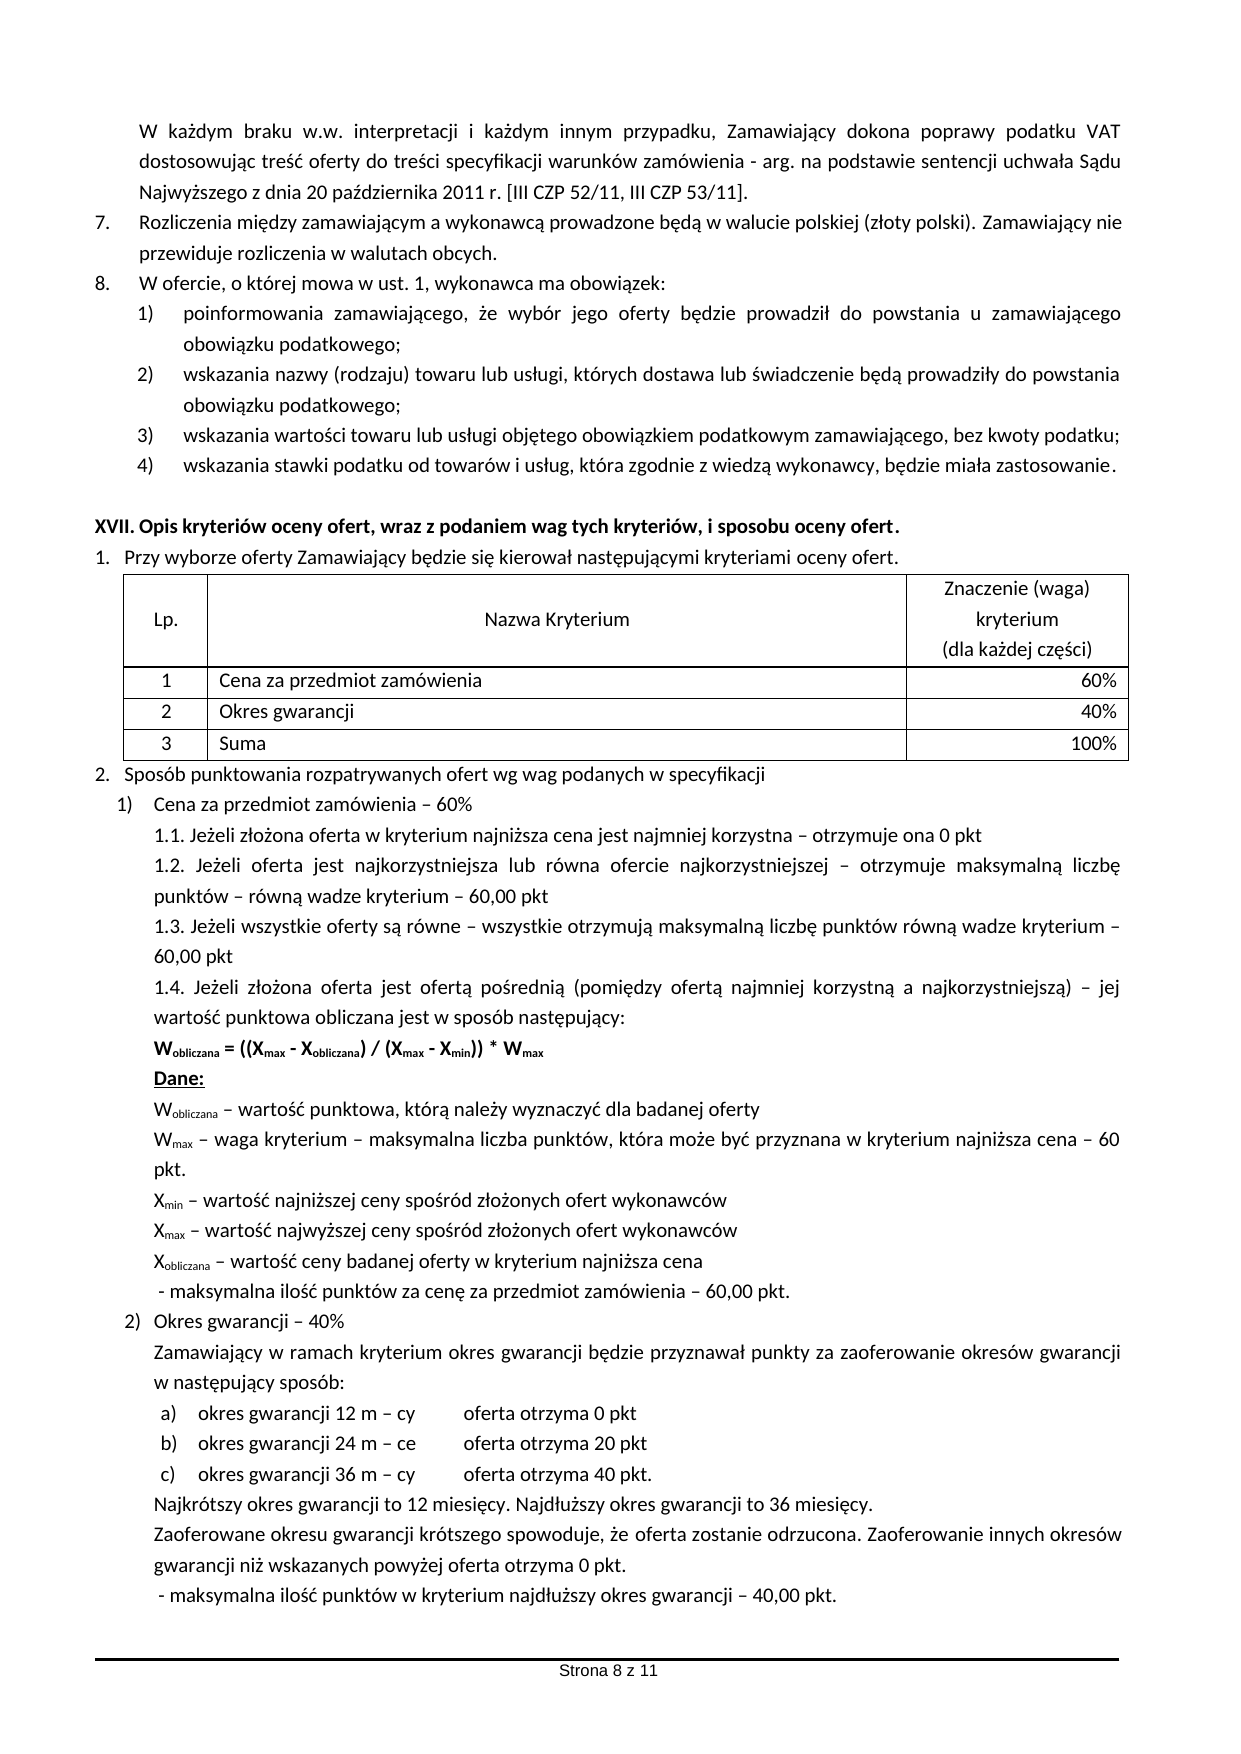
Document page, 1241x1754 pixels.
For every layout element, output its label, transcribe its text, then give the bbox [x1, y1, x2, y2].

list Opis kryteriów oceny ofert, wraz z podaniem wag tych kryteriów, i sposobu oceny ofert. [94, 513, 1122, 539]
text 1.1. Jeżeli złożona oferta w kryterium najniższa cena jest najmniej korzystna – otrzymuje ona 0 pkt [153, 822, 1122, 847]
list Cena za przedmiot zamówienia – 60% [116, 792, 1122, 817]
list W każdym braku w.w. interpretacji i każdym innym przypadku, Zamawiający dokona poprawy podatku VAT dostosowując treść oferty do treści specyfikacji warunków zamówienia - arg. na podstawie sentencji uchwała Sądu Najwyższego z dnia 20 października 2011 r. [III CZP 52/11, III CZP 53/11]. [139, 118, 1122, 204]
text Xmin – wartość najniższej ceny spośród złożonych ofert wykonawców [153, 1187, 1122, 1212]
list wskazania wartości towaru lub usługi objętego obowiązkiem podatkowym zamawiającego, bez kwoty podatku; [154, 422, 1122, 448]
list wskazania nazwy (rodzaju) towaru lub usługi, których dostawa lub świadczenie będą prowadziły do powstania obowiązku podatkowego; [154, 361, 1122, 417]
text Xmax – wartość najwyższej ceny spośród złożonych ofert wykonawców [153, 1217, 1122, 1243]
text 1.4. Jeżeli złożona oferta jest ofertą pośrednią (pomiędzy ofertą najmniej korzystną a najkorzystniejszą) – jej wartość punktowa obliczana jest w sposób następujący: [153, 974, 1122, 1030]
table_cell 100% [907, 730, 1128, 760]
list Sposób punktowania rozpatrywanych ofert wg wag podanych w specyfikacji [94, 761, 1122, 787]
list Przy wyborze oferty Zamawiający będzie się kierował następującymi kryteriami oceny ofert. [94, 544, 1122, 569]
list Rozliczenia między zamawiającym a wykonawcą prowadzone będą w walucie polskiej (złoty polski). Zamawiający nie przewiduje rozliczenia w walutach obcych. [94, 209, 1122, 265]
table_cell 60% [907, 668, 1128, 698]
table_cell 2 [124, 699, 207, 729]
table_cell 1 [124, 668, 207, 698]
table_cell Okres gwarancji [208, 699, 906, 729]
table_header Nazwa Kryterium [208, 575, 906, 666]
list Zamawiający w ramach kryterium okres gwarancji będzie przyznawał punkty za zaoferowanie okresów gwarancji w następujący sposób: [153, 1339, 1122, 1395]
text Wmax – waga kryterium – maksymalna liczba punktów, która może być przyznana w kryterium najniższa cena – 60 pkt. [153, 1126, 1122, 1182]
text Wobliczana – wartość punktowa, którą należy wyznaczyć dla badanej oferty [153, 1096, 1122, 1121]
text Wobliczana = ((Xmax - Xobliczana) / (Xmax - Xmin)) * Wmax [153, 1035, 1122, 1060]
list wskazania stawki podatku od towarów i usług, która zgodnie z wiedzą wykonawcy, będzie miała zastosowanie. [154, 453, 1122, 478]
table_cell Cena za przedmiot zamówienia [208, 668, 906, 698]
text Xobliczana – wartość ceny badanej oferty w kryterium najniższa cena [153, 1248, 1122, 1273]
text Najkrótszy okres gwarancji to 12 miesięcy. Najdłuższy okres gwarancji to 36 miesięcy. [153, 1491, 1122, 1517]
list W ofercie, o której mowa w ust. 1, wykonawca ma obowiązek: [94, 270, 1122, 296]
text 1.3. Jeżeli wszystkie oferty są równe – wszystkie otrzymują maksymalną liczbę punktów równą wadze kryterium – 60,00 pkt [153, 913, 1122, 969]
text Dane: [153, 1065, 1122, 1091]
list okres gwarancji 12 m – cy oferta otrzyma 0 pkt [160, 1400, 1122, 1425]
text 1.2. Jeżeli oferta jest najkorzystniejsza lub równa ofercie najkorzystniejszej – otrzymuje maksymalną liczbę punktów – równą wadze kryterium – 60,00 pkt [153, 852, 1122, 908]
table_cell 3 [124, 730, 207, 760]
list Okres gwarancji – 40% [124, 1309, 1122, 1334]
list Zaoferowane okresu gwarancji krótszego spowoduje, że oferta zostanie odrzucona. Zaoferowanie innych okresów gwarancji niż wskazanych powyżej oferta otrzyma 0 pkt. [153, 1522, 1122, 1577]
list - maksymalna ilość punktów w kryterium najdłuższy okres gwarancji – 40,00 pkt. [153, 1582, 1122, 1608]
table_cell Suma [208, 730, 906, 760]
list okres gwarancji 36 m – cy oferta otrzyma 40 pkt. [160, 1461, 1122, 1486]
list poinformowania zamawiającego, że wybór jego oferty będzie prowadził do powstania u zamawiającego obowiązku podatkowego; [154, 301, 1122, 356]
text - maksymalna ilość punktów za cenę za przedmiot zamówienia – 60,00 pkt. [153, 1278, 1122, 1304]
table_header Lp. [124, 575, 207, 666]
list okres gwarancji 24 m – ce oferta otrzyma 20 pkt [160, 1430, 1122, 1456]
table_cell 40% [907, 699, 1128, 729]
table_header Znaczenie (waga) kryterium (dla każdej części) [907, 575, 1128, 666]
